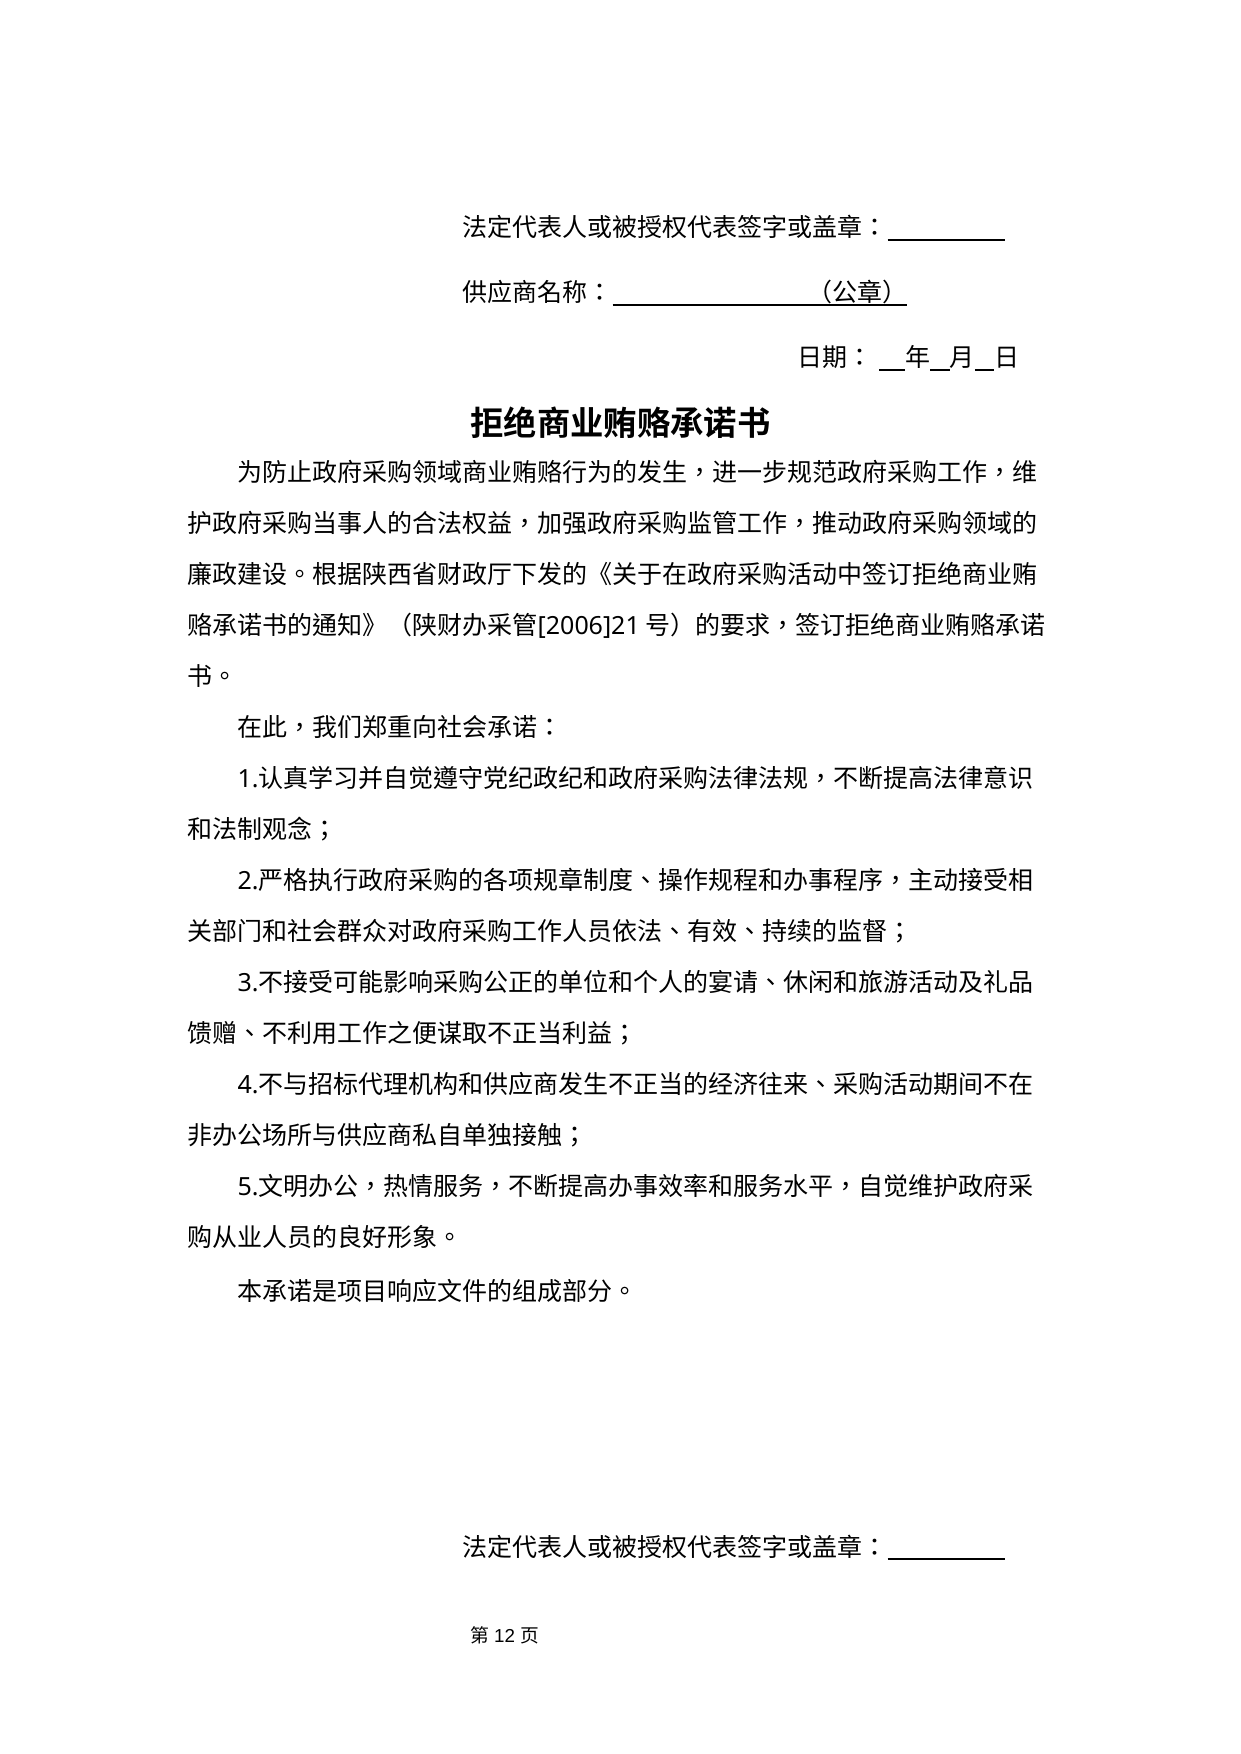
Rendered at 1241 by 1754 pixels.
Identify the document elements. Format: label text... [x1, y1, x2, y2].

text 5.文明办公，热情服务，不断提高办事效率和服务水平，自觉维护政府采购从业人员的良好形象。 [187, 1169, 1053, 1254]
text 为防止政府采购领域商业贿赂行为的发生，进一步规范政府采购工作，维护政府采购当事人的合法权益，加强政府采购监管工作，推动政府采购领域的廉政建设。根据陕西省财政厅下发的《关于在政府采购活动中签订拒绝商业贿赂承诺书的通知》（陕财办采管[2006]21号）的要求，签订拒绝商业贿赂承诺书。 [187, 454, 1053, 693]
text 法定代表人或被授权代表签字或盖章： [187, 194, 1069, 259]
text 4.不与招标代理机构和供应商发生不正当的经济往来、采购活动期间不在非办公场所与供应商私自单独接触； [187, 1067, 1053, 1152]
text 在此，我们郑重向社会承诺： [187, 710, 1053, 744]
text 法定代表人或被授权代表签字或盖章： [187, 1530, 1069, 1564]
text 1.认真学习并自觉遵守党纪政纪和政府采购法律法规，不断提高法律意识和法制观念； [187, 761, 1053, 846]
text 本承诺是项目响应文件的组成部分。 [187, 1271, 1053, 1307]
text 2.严格执行政府采购的各项规章制度、操作规程和办事程序，主动接受相关部门和社会群众对政府采购工作人员依法、有效、持续的监督； [187, 863, 1053, 948]
text 3.不接受可能影响采购公正的单位和个人的宴请、休闲和旅游活动及礼品馈赠、不利用工作之便谋取不正当利益； [187, 965, 1053, 1050]
text 日期： 年 月 日 [187, 324, 1053, 389]
text 拒绝商业贿赂承诺书 [187, 389, 1053, 454]
text 供应商名称： （公章） [187, 259, 1069, 324]
